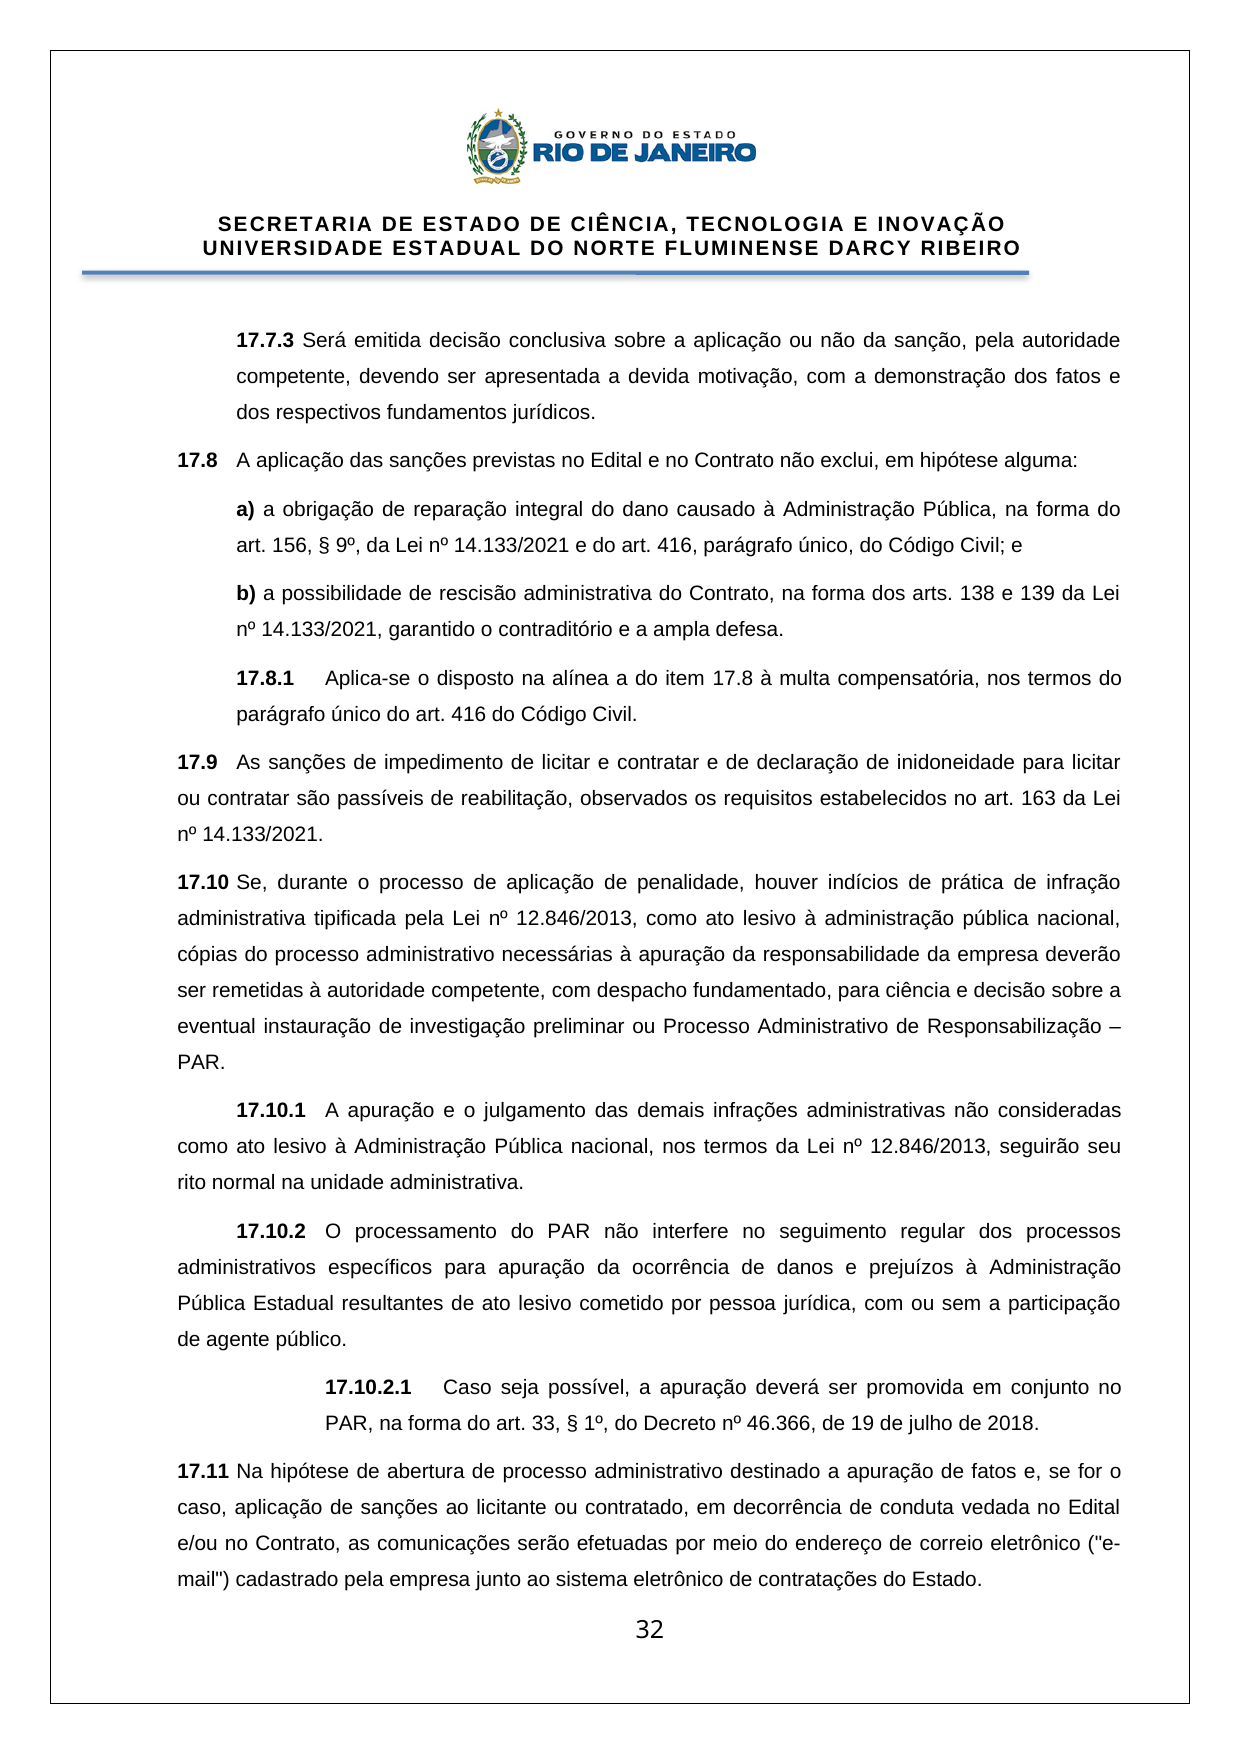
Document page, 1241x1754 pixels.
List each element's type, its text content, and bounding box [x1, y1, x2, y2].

text 17.9 As sanções de impedimento de licitar e contratar e de declaração de inidoneidade para licitar ou contratar são passíveis de reabilitação, observados os requisitos estabelecidos no art. 163 da Lei nº 14.133/2021. [177, 750, 1122, 846]
picture [467, 108, 756, 184]
text 17.8 A aplicação das sanções previstas no Edital e no Contrato não exclui, em hipótese alguma: [177, 448, 1122, 472]
text b) a possibilidade de rescisão administrativa do Contrato, na forma dos arts. 138 e 139 da Lei nº 14.133/2021, garantido o contraditório e a ampla defesa. [236, 581, 1122, 641]
text 17.11 Na hipótese de abertura de processo administrativo destinado a apuração de fatos e, se for o caso, aplicação de sanções ao licitante ou contratado, em decorrência de conduta vedada no Edital e/ou no Contrato, as comunicações serão efetuadas por meio do endereço de correio eletrônico ("e-mail") cadastrado pela empresa junto ao sistema eletrônico de contratações do Estado. [177, 1459, 1122, 1591]
text 17.10.1 A apuração e o julgamento das demais infrações administrativas não consideradas como ato lesivo à Administração Pública nacional, nos termos da Lei nº 12.846/2013, seguirão seu rito normal na unidade administrativa. [177, 1098, 1122, 1194]
text 17.8.1 Aplica-se o disposto na alínea a do item 17.8 à multa compensatória, nos termos do parágrafo único do art. 416 do Código Civil. [236, 666, 1122, 725]
text a) a obrigação de reparação integral do dano causado à Administração Pública, na forma do art. 156, § 9º, da Lei nº 14.133/2021 e do art. 416, parágrafo único, do Código Civil; e [236, 497, 1122, 557]
text 17.10 Se, durante o processo de aplicação de penalidade, houver indícios de prática de infração administrativa tipificada pela Lei nº 12.846/2013, como ato lesivo à administração pública nacional, cópias do processo administrativo necessárias à apuração da responsabilidade da empresa deverão ser remetidas à autoridade competente, com despacho fundamentado, para ciência e decisão sobre a eventual instauração de investigação preliminar ou Processo Administrativo de Responsabilização – PAR. [177, 870, 1122, 1074]
text 17.10.2 O processamento do PAR não interfere no seguimento regular dos processos administrativos específicos para apuração da ocorrência de danos e prejuízos à Administração Pública Estadual resultantes de ato lesivo cometido por pessoa jurídica, com ou sem a participação de agente público. [177, 1219, 1122, 1350]
text 17.7.3 Será emitida decisão conclusiva sobre a aplicação ou não da sanção, pela autoridade competente, devendo ser apresentada a devida motivação, com a demonstração dos fatos e dos respectivos fundamentos jurídicos. [236, 328, 1122, 424]
text 17.10.2.1 Caso seja possível, a apuração deverá ser promovida em conjunto no PAR, na forma do art. 33, § 1º, do Decreto nº 46.366, de 19 de julho de 2018. [325, 1375, 1122, 1435]
